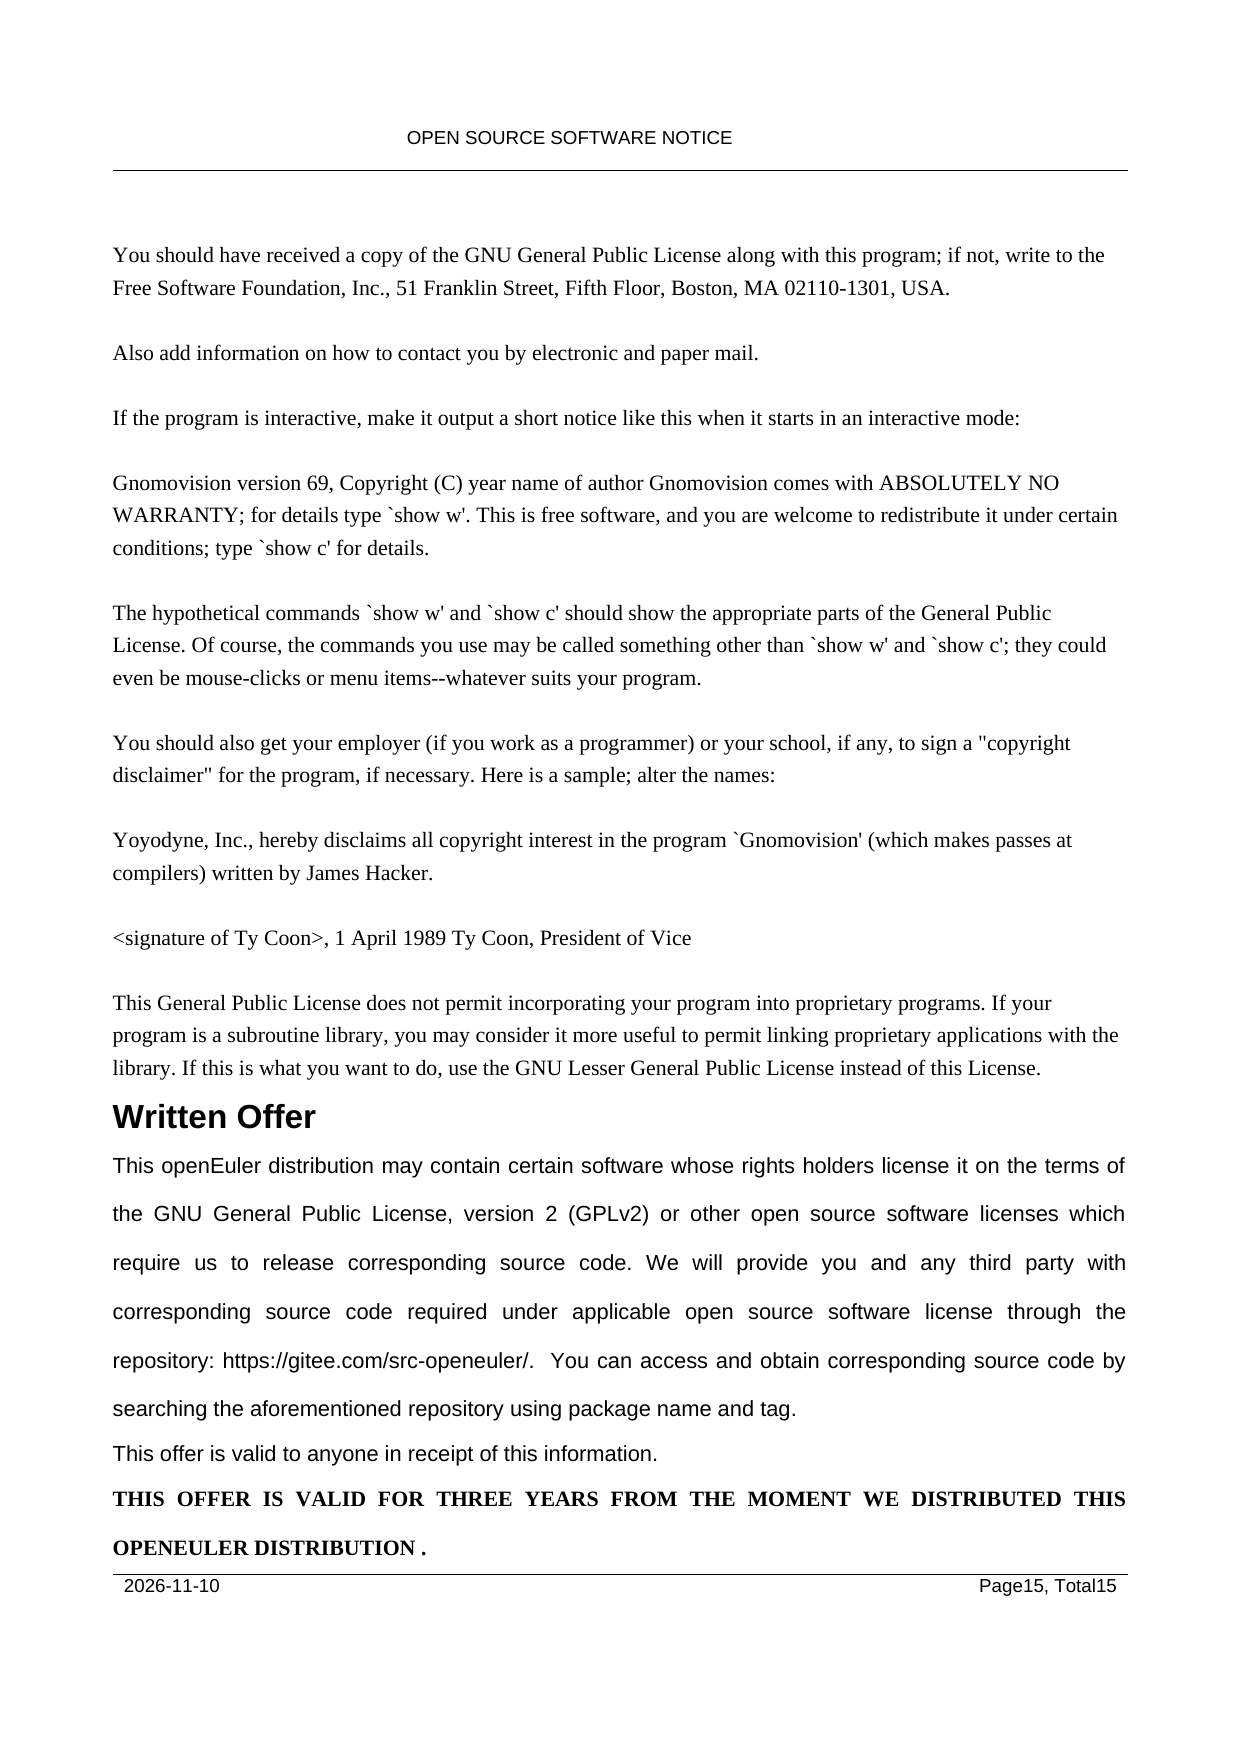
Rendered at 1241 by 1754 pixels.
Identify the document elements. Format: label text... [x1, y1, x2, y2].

text This offer is valid to anyone in receipt of this information. [112, 1438, 1128, 1470]
text Written Offer [112, 1084, 1128, 1149]
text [112, 206, 1128, 1084]
text This openEuler distribution may contain certain software whose rights holders license it on the terms of the GNU General Public License, version 2 (GPLv2) or other open source software licenses which require us to release corresponding source code. We will provide you and any third party with corresponding source code required under applicable open source software license through the repository: https://gitee.com/src-openeuler/. You can access and obtain corresponding source code by searching the aforementioned repository using package name and tag. [112, 1149, 1128, 1425]
text THIS OFFER IS VALID FOR THREE YEARS FROM THE MOMENT WE DISTRIBUTED THIS OPENEULER DISTRIBUTION . [112, 1483, 1128, 1564]
